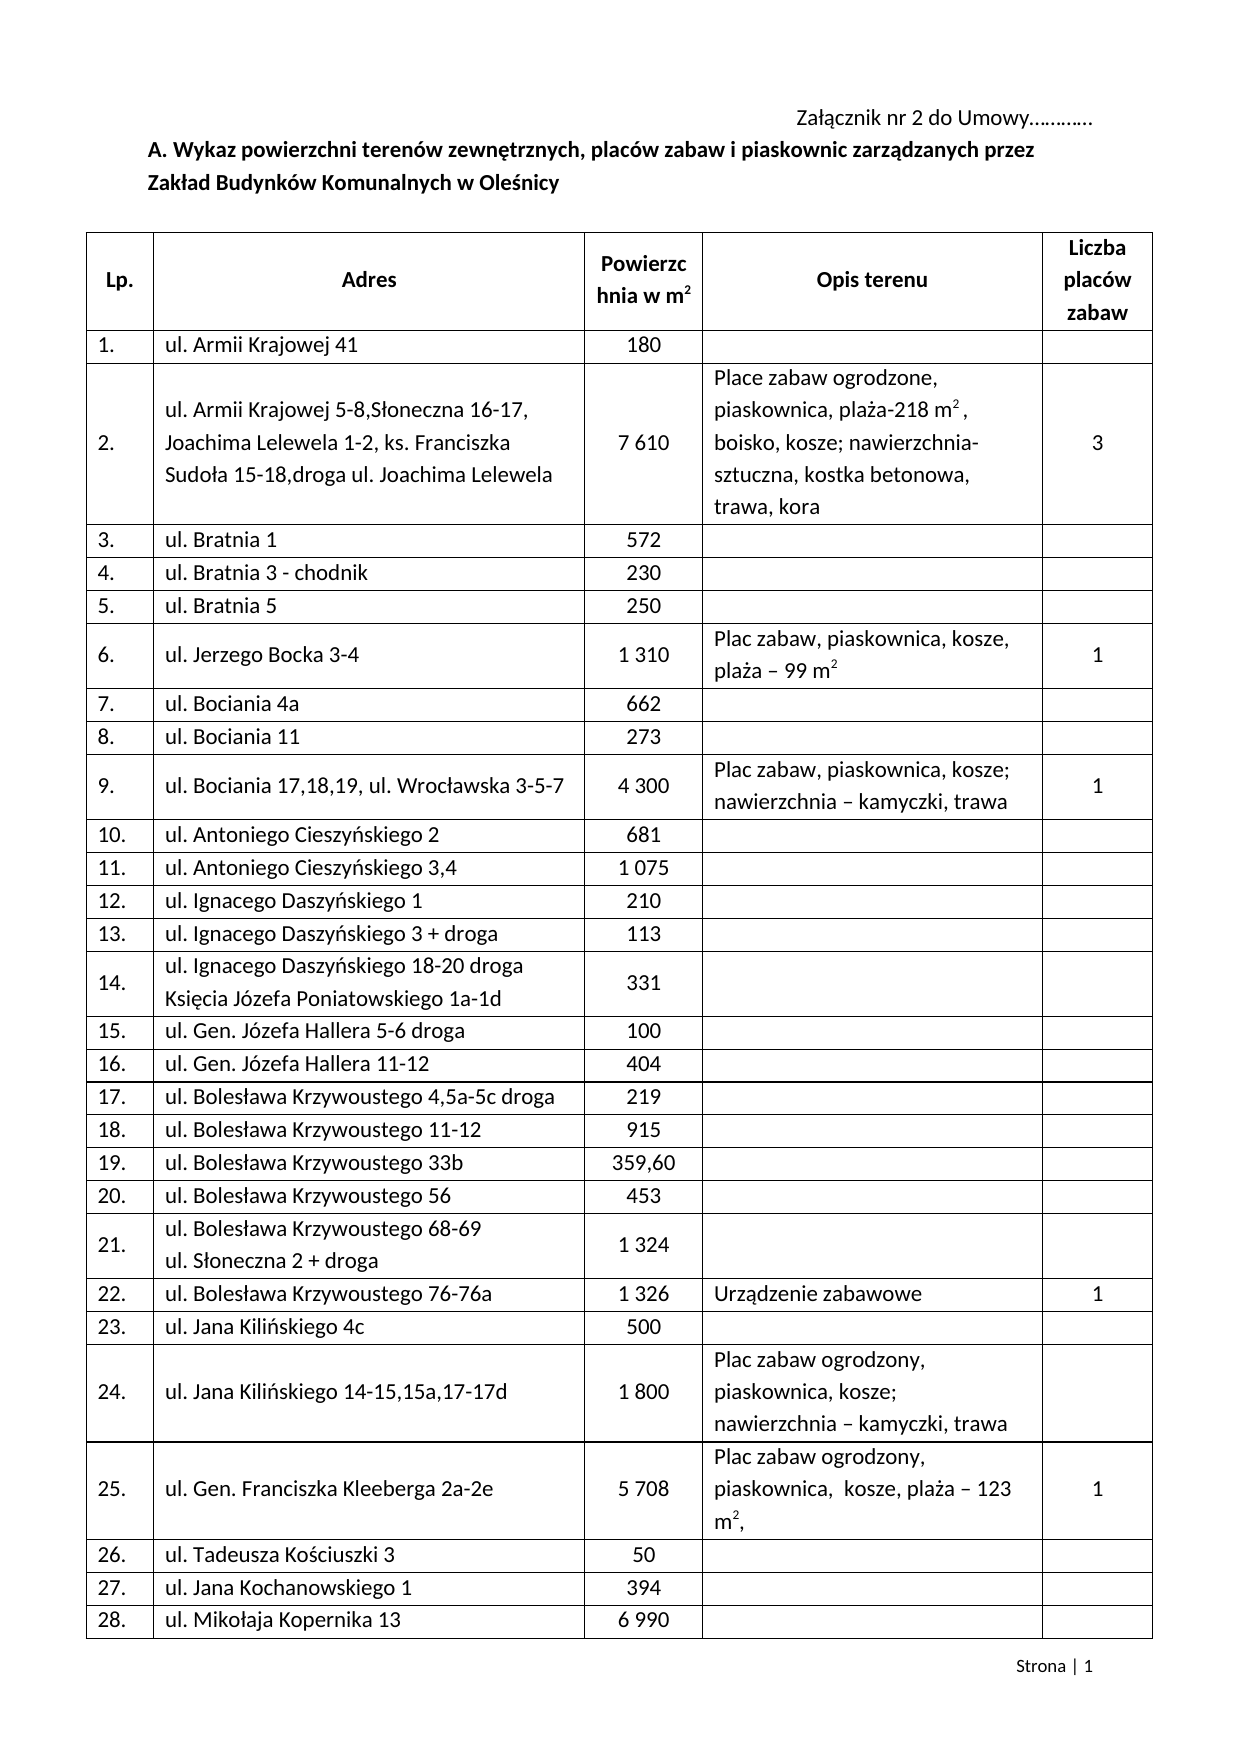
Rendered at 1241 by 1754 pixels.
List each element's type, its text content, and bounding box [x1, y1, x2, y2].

table_cell 19. [87, 1148, 153, 1180]
table_cell ul. Jana Kilińskiego 14-15,15a,17-17d [154, 1345, 584, 1441]
table_cell 1 [1043, 755, 1152, 819]
table_cell Plac zabaw ogrodzony, piaskownica, kosze, plaża – 123 m2, [703, 1443, 1042, 1539]
table_header Lp. [87, 233, 153, 329]
table_cell [703, 1050, 1042, 1081]
table_cell [1043, 1083, 1152, 1114]
table_cell [1043, 1540, 1152, 1572]
table_cell 13. [87, 919, 153, 951]
table_cell ul. Jana Kochanowskiego 1 [154, 1573, 584, 1604]
table_cell 1 075 [585, 853, 702, 885]
table_header Liczba placów zabaw [1043, 233, 1152, 329]
table_cell ul. Bolesława Krzywoustego 11-12 [154, 1115, 584, 1147]
table_cell [1043, 1115, 1152, 1147]
table_cell Plac zabaw ogrodzony, piaskownica, kosze; nawierzchnia – kamyczki, trawa [703, 1345, 1042, 1441]
table_cell 1. [87, 331, 153, 362]
table_cell [1043, 331, 1152, 362]
table_cell 11. [87, 853, 153, 885]
table_cell 9. [87, 755, 153, 819]
table_cell [1043, 591, 1152, 623]
table_cell ul. Ignacego Daszyńskiego 18-20 droga Księcia Józefa Poniatowskiego 1a-1d [154, 952, 584, 1016]
table_cell [703, 1148, 1042, 1180]
table_cell 8. [87, 722, 153, 754]
table_cell 572 [585, 525, 702, 557]
table_cell 113 [585, 919, 702, 951]
text A. Wykaz powierzchni terenów zewnętrznych, placów zabaw i piaskownic zarządzanych przez Zakład Budynków Komunalnych w Oleśnicy [148, 136, 1093, 196]
table_cell [703, 1606, 1042, 1637]
table_cell ul. Bociania 11 [154, 722, 584, 754]
table_cell 3. [87, 525, 153, 557]
table_cell Plac zabaw, piaskownica, kosze; nawierzchnia – kamyczki, trawa [703, 755, 1042, 819]
table_cell ul. Antoniego Cieszyńskiego 3,4 [154, 853, 584, 885]
table_cell 6. [87, 624, 153, 688]
table_cell [703, 886, 1042, 918]
table_cell 662 [585, 689, 702, 721]
table_cell ul. Tadeusza Kościuszki 3 [154, 1540, 584, 1572]
table_cell 12. [87, 886, 153, 918]
table_cell 15. [87, 1017, 153, 1048]
table_cell 5 708 [585, 1443, 702, 1539]
table_header Adres [154, 233, 584, 329]
table_cell ul. Mikołaja Kopernika 13 [154, 1606, 584, 1637]
table_cell [703, 1540, 1042, 1572]
table_cell ul. Ignacego Daszyńskiego 3 + droga [154, 919, 584, 951]
table_cell 250 [585, 591, 702, 623]
table_cell [1043, 722, 1152, 754]
table_cell 100 [585, 1017, 702, 1048]
table_cell [703, 525, 1042, 557]
table_cell [1043, 525, 1152, 557]
table_cell [703, 722, 1042, 754]
table_cell 14. [87, 952, 153, 1016]
table_cell [1043, 1573, 1152, 1604]
table_header Opis terenu [703, 233, 1042, 329]
table_cell [1043, 1050, 1152, 1081]
table_cell 16. [87, 1050, 153, 1081]
table_cell ul. Jerzego Bocka 3-4 [154, 624, 584, 688]
table_cell ul. Armii Krajowej 41 [154, 331, 584, 362]
table_cell [1043, 1181, 1152, 1213]
table_cell 1 [1043, 1443, 1152, 1539]
table_cell ul. Ignacego Daszyńskiego 1 [154, 886, 584, 918]
table_cell 1 326 [585, 1279, 702, 1311]
text Załącznik nr 2 do Umowy………… [148, 103, 1093, 131]
table_cell 25. [87, 1443, 153, 1539]
table_cell Place zabaw ogrodzone, piaskownica, plaża-218 m2 , boisko, kosze; nawierzchnia-sztuczna, kostka betonowa, trawa, kora [703, 364, 1042, 524]
table_cell [1043, 886, 1152, 918]
table_cell [1043, 689, 1152, 721]
table_cell 681 [585, 820, 702, 852]
table_cell [1043, 952, 1152, 1016]
table_cell 27. [87, 1573, 153, 1604]
table_cell 210 [585, 886, 702, 918]
table_cell 10. [87, 820, 153, 852]
table_cell 219 [585, 1083, 702, 1114]
table_cell [1043, 1148, 1152, 1180]
table_cell [703, 1573, 1042, 1604]
table_cell ul. Bociania 17,18,19, ul. Wrocławska 3-5-7 [154, 755, 584, 819]
table_cell 4. [87, 558, 153, 590]
table_cell 1 800 [585, 1345, 702, 1441]
table_cell 28. [87, 1606, 153, 1637]
table_cell [1043, 1017, 1152, 1048]
table_cell 17. [87, 1083, 153, 1114]
table_cell 21. [87, 1214, 153, 1278]
table_cell Plac zabaw, piaskownica, kosze, plaża – 99 m2 [703, 624, 1042, 688]
table_cell [1043, 853, 1152, 885]
table_cell [703, 331, 1042, 362]
table_cell 1 [1043, 624, 1152, 688]
table_cell 6 990 [585, 1606, 702, 1637]
table_cell [703, 853, 1042, 885]
table_cell [1043, 1345, 1152, 1441]
table_cell 50 [585, 1540, 702, 1572]
table_cell [703, 952, 1042, 1016]
table_cell ul. Bolesława Krzywoustego 33b [154, 1148, 584, 1180]
table_cell 22. [87, 1279, 153, 1311]
table_cell 5. [87, 591, 153, 623]
table_cell [703, 1083, 1042, 1114]
table_cell [703, 558, 1042, 590]
table_cell [703, 919, 1042, 951]
table_cell 180 [585, 331, 702, 362]
table_cell 24. [87, 1345, 153, 1441]
table_cell [703, 1214, 1042, 1278]
table_cell [1043, 820, 1152, 852]
table_cell 1 [1043, 1279, 1152, 1311]
table_cell 2. [87, 364, 153, 524]
table_cell 230 [585, 558, 702, 590]
table_cell [1043, 1312, 1152, 1344]
table_cell ul. Bratnia 3 - chodnik [154, 558, 584, 590]
table_cell [1043, 919, 1152, 951]
table_cell 453 [585, 1181, 702, 1213]
table_cell ul. Gen. Józefa Hallera 11-12 [154, 1050, 584, 1081]
table_cell [703, 1017, 1042, 1048]
table_cell [703, 689, 1042, 721]
table_cell 359,60 [585, 1148, 702, 1180]
table_cell 1 310 [585, 624, 702, 688]
table_cell 1 324 [585, 1214, 702, 1278]
table_cell Urządzenie zabawowe [703, 1279, 1042, 1311]
table_cell [703, 820, 1042, 852]
table_cell 20. [87, 1181, 153, 1213]
table_cell ul. Bolesława Krzywoustego 56 [154, 1181, 584, 1213]
table_cell ul. Bratnia 1 [154, 525, 584, 557]
table_cell 915 [585, 1115, 702, 1147]
table_cell [703, 591, 1042, 623]
table_cell ul. Gen. Józefa Hallera 5-6 droga [154, 1017, 584, 1048]
table_cell 331 [585, 952, 702, 1016]
table_cell [1043, 1214, 1152, 1278]
table_cell [703, 1181, 1042, 1213]
table_cell ul. Bolesława Krzywoustego 76-76a [154, 1279, 584, 1311]
table_cell 404 [585, 1050, 702, 1081]
table_cell ul. Antoniego Cieszyńskiego 2 [154, 820, 584, 852]
table_cell 394 [585, 1573, 702, 1604]
table_cell ul. Bratnia 5 [154, 591, 584, 623]
table_header Powierzchnia w m2 [585, 233, 702, 329]
table_cell 4 300 [585, 755, 702, 819]
table_cell 273 [585, 722, 702, 754]
table_cell ul. Bociania 4a [154, 689, 584, 721]
table_cell ul. Gen. Franciszka Kleeberga 2a-2e [154, 1443, 584, 1539]
table_cell 26. [87, 1540, 153, 1572]
table_cell 18. [87, 1115, 153, 1147]
table_cell 7. [87, 689, 153, 721]
table_cell 7 610 [585, 364, 702, 524]
table_cell ul. Armii Krajowej 5-8,Słoneczna 16-17, Joachima Lelewela 1-2, ks. Franciszka Sudoła 15-18,droga ul. Joachima Lelewela [154, 364, 584, 524]
table_cell ul. Bolesława Krzywoustego 68-69 ul. Słoneczna 2 + droga [154, 1214, 584, 1278]
table_cell [1043, 558, 1152, 590]
table_cell ul. Bolesława Krzywoustego 4,5a-5c droga [154, 1083, 584, 1114]
table_cell ul. Jana Kilińskiego 4c [154, 1312, 584, 1344]
table_cell [703, 1115, 1042, 1147]
table_cell 23. [87, 1312, 153, 1344]
table_cell 500 [585, 1312, 702, 1344]
table_cell [1043, 1606, 1152, 1637]
table_cell [703, 1312, 1042, 1344]
table_cell 3 [1043, 364, 1152, 524]
